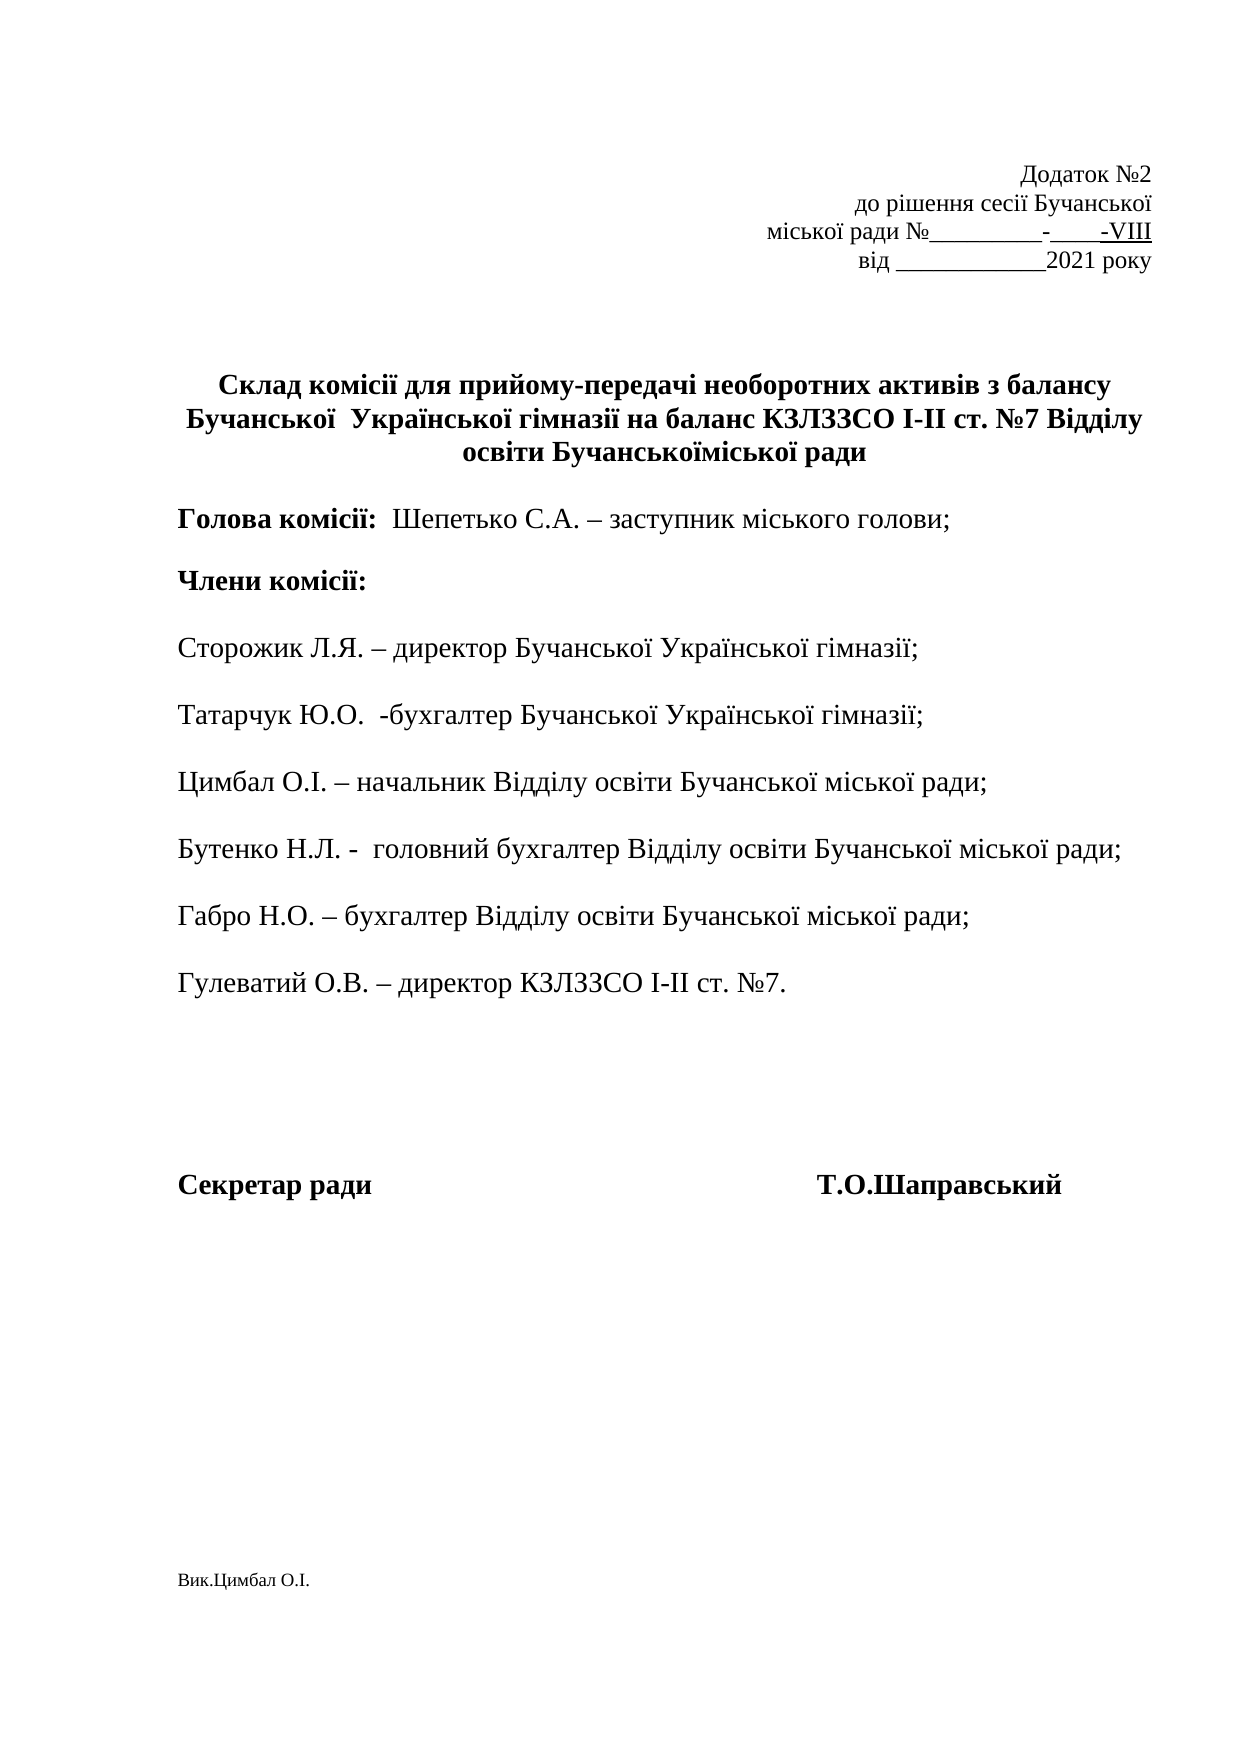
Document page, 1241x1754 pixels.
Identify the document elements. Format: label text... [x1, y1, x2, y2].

list Додаток №2 [252, 159, 1152, 188]
text Склад комісії для прийому-передачі необоротних активів з балансу Бучанської Української гімназії на баланс КЗЛЗЗСО І-ІІ ст. №7 Відділу освіти Бучанськоїміської ради [177, 367, 1152, 468]
text до рішення сесії Бучанської [177, 188, 1152, 216]
text міської ради №_________-____-VІII [177, 216, 1152, 245]
text Бутенко Н.Л. - головний бухгалтер Відділу освіти Бучанської міської ради; [177, 831, 1152, 865]
text Габро Н.О. – бухгалтер Відділу освіти Бучанської міської ради; [177, 898, 1152, 932]
list Цимбал О.І. – начальник Відділу освіти Бучанської міської ради; [177, 764, 1152, 798]
list Члени комісії: [177, 563, 1152, 597]
text Сторожик Л.Я. – директор Бучанської Української гімназії; [177, 630, 1152, 664]
text від ____________2021 року [177, 245, 1152, 274]
text Вик.Цимбал О.І. [177, 1569, 1152, 1591]
text Гулеватий О.В. – директор КЗЛЗЗСО І-ІІ ст. №7. [177, 966, 1152, 999]
text Секретар ради Т.О.Шаправський [177, 1167, 1152, 1200]
text Татарчук Ю.О. -бухгалтер Бучанської Української гімназії; [177, 697, 1152, 731]
list Голова комісії: Шепетько С.А. – заступник міського голови; [177, 502, 1152, 535]
